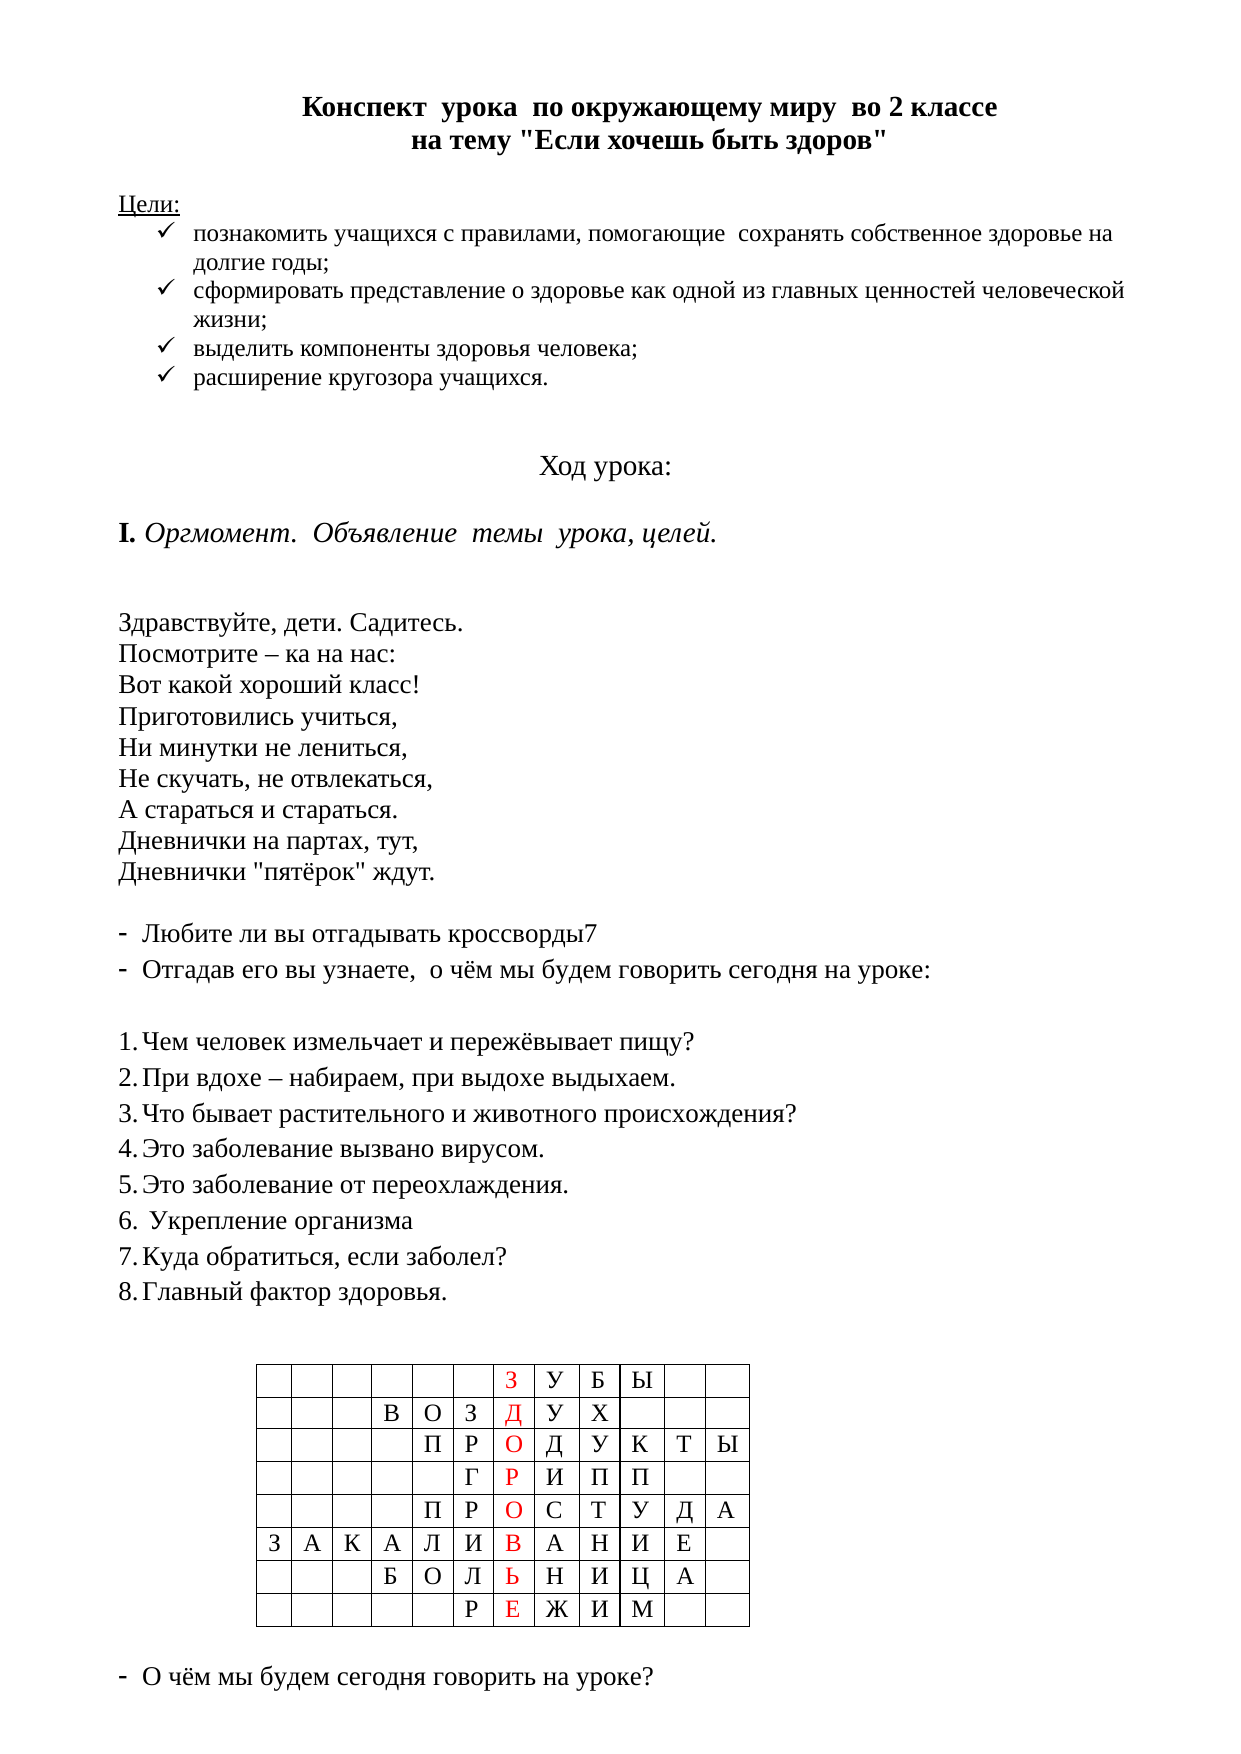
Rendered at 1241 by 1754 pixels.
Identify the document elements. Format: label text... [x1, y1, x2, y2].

list При вдохе – набираем, при выдохе выдыхаем. [118, 1061, 1181, 1092]
table_cell В [372, 1398, 412, 1428]
table_cell А [292, 1528, 332, 1560]
table_cell [706, 1594, 749, 1626]
table_cell [333, 1594, 371, 1626]
list Куда обратиться, если заболел? [118, 1239, 1181, 1271]
table_cell [706, 1462, 749, 1494]
list Любите ли вы отгадывать кроссворды7 [118, 918, 1181, 949]
table_cell Д [665, 1495, 705, 1527]
list Что бывает растительного и животного происхождения? [118, 1097, 1181, 1128]
list О чём мы будем сегодня говорить на уроке? [118, 1660, 1181, 1691]
table_cell [333, 1462, 371, 1494]
table_header Ы [621, 1365, 664, 1397]
table_cell М [621, 1594, 664, 1626]
table_cell Х [580, 1398, 619, 1428]
table_cell Р [454, 1495, 493, 1527]
text Цели: [118, 189, 1181, 218]
table_header З [494, 1365, 534, 1397]
table_cell [257, 1594, 291, 1626]
table_cell Ь [494, 1561, 534, 1593]
table_cell О [494, 1429, 534, 1461]
text А стараться и стараться. [118, 793, 1181, 824]
table_cell И [580, 1594, 619, 1626]
table_cell [665, 1594, 705, 1626]
table_cell З [257, 1528, 291, 1560]
table_cell В [494, 1528, 534, 1560]
table_cell [706, 1528, 749, 1560]
table_header [372, 1365, 412, 1397]
table_cell Н [535, 1561, 579, 1593]
table_cell [292, 1398, 332, 1428]
table_header [706, 1365, 749, 1397]
table_cell [372, 1429, 412, 1461]
table_header [665, 1365, 705, 1397]
table_cell А [706, 1495, 749, 1527]
table_cell И [454, 1528, 493, 1560]
table_cell О [494, 1495, 534, 1527]
text Не скучать, не отвлекаться, [118, 762, 1181, 793]
table_cell [257, 1429, 291, 1461]
table_cell У [621, 1495, 664, 1527]
table_cell [665, 1462, 705, 1494]
table_header [333, 1365, 371, 1397]
list Укрепление организма [118, 1204, 1181, 1235]
table_cell Е [665, 1528, 705, 1560]
table_cell Т [580, 1495, 619, 1527]
table_cell [706, 1398, 749, 1428]
table_cell П [413, 1495, 453, 1527]
table_cell А [372, 1528, 412, 1560]
text на тему "Если хочешь быть здоров" [118, 122, 1181, 156]
list Отгадав его вы узнаете, о чём мы будем говорить сегодня на уроке: [118, 953, 1181, 985]
table_header [257, 1365, 291, 1397]
table_cell О [413, 1561, 453, 1593]
table_cell [333, 1429, 371, 1461]
table_cell И [621, 1528, 664, 1560]
table_cell Н [580, 1528, 619, 1560]
table_cell [706, 1561, 749, 1593]
table_cell [372, 1495, 412, 1527]
table_cell З [454, 1398, 493, 1428]
table_cell Л [413, 1528, 453, 1560]
table_cell П [413, 1429, 453, 1461]
text I. Оргмомент. Объявление темы урока, целей. [118, 515, 1181, 549]
table_header [454, 1365, 493, 1397]
table_cell [257, 1462, 291, 1494]
table_cell [292, 1495, 332, 1527]
list Чем человек измельчает и пережёвывает пищу? [118, 1025, 1181, 1056]
table_cell [257, 1398, 291, 1428]
table_cell [621, 1398, 664, 1428]
table_cell Б [372, 1561, 412, 1593]
table_cell [333, 1495, 371, 1527]
text Ход урока: [118, 448, 1181, 482]
table_cell Е [494, 1594, 534, 1626]
text Дневнички "пятёрок" ждут. [118, 855, 1181, 886]
table_cell Р [454, 1429, 493, 1461]
table_cell [413, 1462, 453, 1494]
table_cell [292, 1561, 332, 1593]
table_cell Ы [706, 1429, 749, 1461]
text Ни минутки не лениться, [118, 731, 1181, 762]
table_cell П [580, 1462, 619, 1494]
list Главный фактор здоровья. [118, 1275, 1181, 1306]
table_cell Ц [621, 1561, 664, 1593]
text Посмотрите – ка на нас: [118, 637, 1181, 668]
text Вот какой хороший класс! [118, 668, 1181, 699]
table_cell А [665, 1561, 705, 1593]
list расширение кругозора учащихся. [156, 362, 1181, 391]
table_cell К [621, 1429, 664, 1461]
table_cell Д [535, 1429, 579, 1461]
table_header У [535, 1365, 579, 1397]
list Это заболевание от переохлаждения. [118, 1168, 1181, 1199]
table_cell Р [494, 1462, 534, 1494]
table_cell И [580, 1561, 619, 1593]
table_cell Р [454, 1594, 493, 1626]
table_cell [413, 1594, 453, 1626]
table_cell [372, 1462, 412, 1494]
table_cell Д [494, 1398, 534, 1428]
list познакомить учащихся с правилами, помогающие сохранять собственное здоровье на долгие годы; [156, 218, 1181, 276]
list сформировать представление о здоровье как одной из главных ценностей человеческой жизни; [156, 276, 1181, 333]
table_cell Т [665, 1429, 705, 1461]
table_cell [292, 1462, 332, 1494]
table_cell Л [454, 1561, 493, 1593]
table_cell О [413, 1398, 453, 1428]
table_cell У [580, 1429, 619, 1461]
list выделить компоненты здоровья человека; [156, 333, 1181, 362]
text Здравствуйте, дети. Садитесь. [118, 606, 1181, 637]
table_cell Ж [535, 1594, 579, 1626]
table_cell И [535, 1462, 579, 1494]
table_cell [292, 1594, 332, 1626]
text Приготовились учиться, [118, 699, 1181, 731]
table_cell [665, 1398, 705, 1428]
table_cell [333, 1561, 371, 1593]
table_header [413, 1365, 453, 1397]
table_cell С [535, 1495, 579, 1527]
table_cell К [333, 1528, 371, 1560]
table_header [292, 1365, 332, 1397]
table_cell Г [454, 1462, 493, 1494]
table_cell [257, 1561, 291, 1593]
table_cell [333, 1398, 371, 1428]
table_cell П [621, 1462, 664, 1494]
table_cell [372, 1594, 412, 1626]
table_cell У [535, 1398, 579, 1428]
text Дневнички на партах, тут, [118, 824, 1181, 855]
list Это заболевание вызвано вирусом. [118, 1132, 1181, 1163]
table_header Б [580, 1365, 619, 1397]
table_cell [257, 1495, 291, 1527]
text Конспект урока по окружающему миру во 2 классе [118, 89, 1181, 122]
table_cell [292, 1429, 332, 1461]
table_cell А [535, 1528, 579, 1560]
